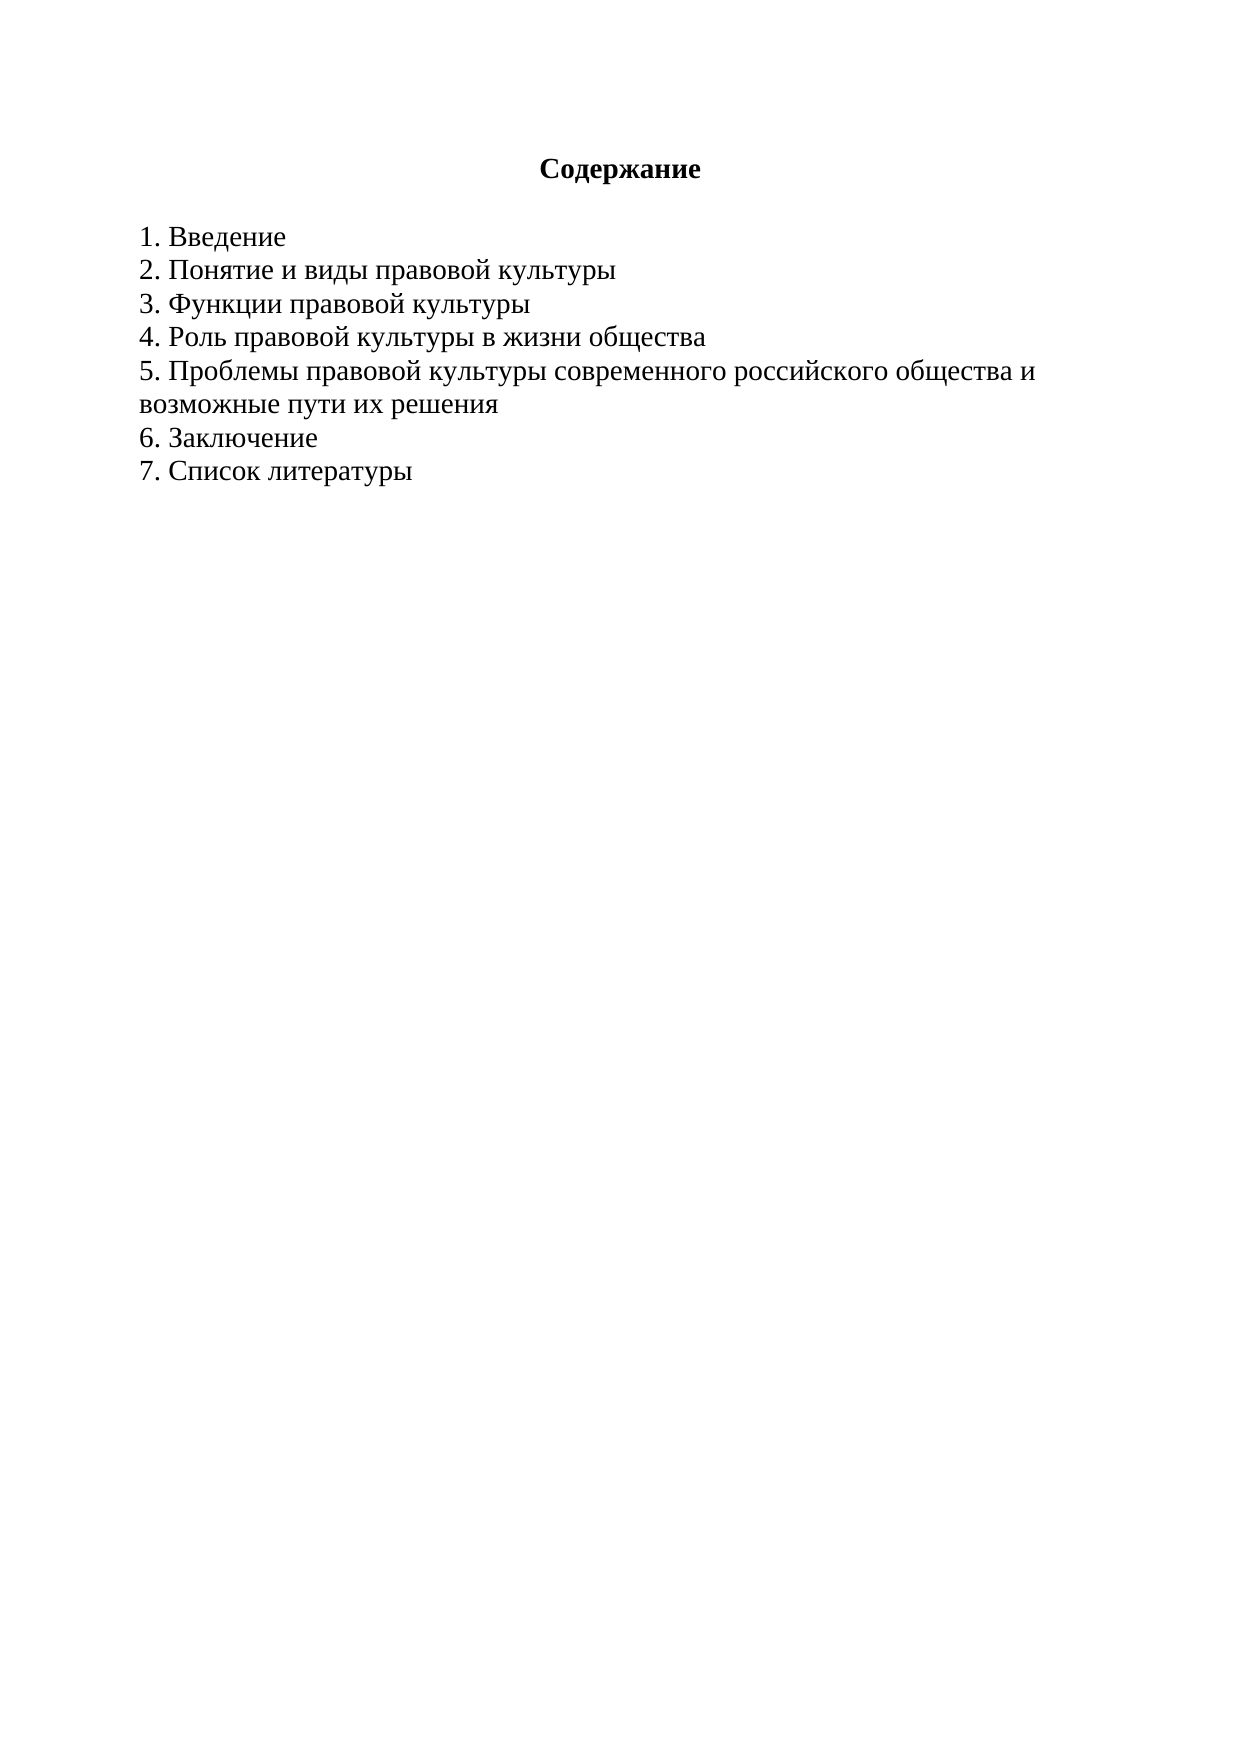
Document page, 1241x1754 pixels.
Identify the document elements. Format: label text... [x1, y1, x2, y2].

text Содержание [139, 152, 1101, 185]
text 3. Функции правовой культуры [139, 286, 1101, 319]
text 2. Понятие и виды правовой культуры [139, 252, 1101, 286]
text 1. Введение [139, 219, 1101, 252]
text 4. Роль правовой культуры в жизни общества [139, 319, 1101, 353]
text 5. Проблемы правовой культуры современного российского общества и возможные пути их решения [139, 353, 1101, 420]
text 7. Список литературы [139, 453, 1101, 487]
text 6. Заключение [139, 420, 1101, 453]
